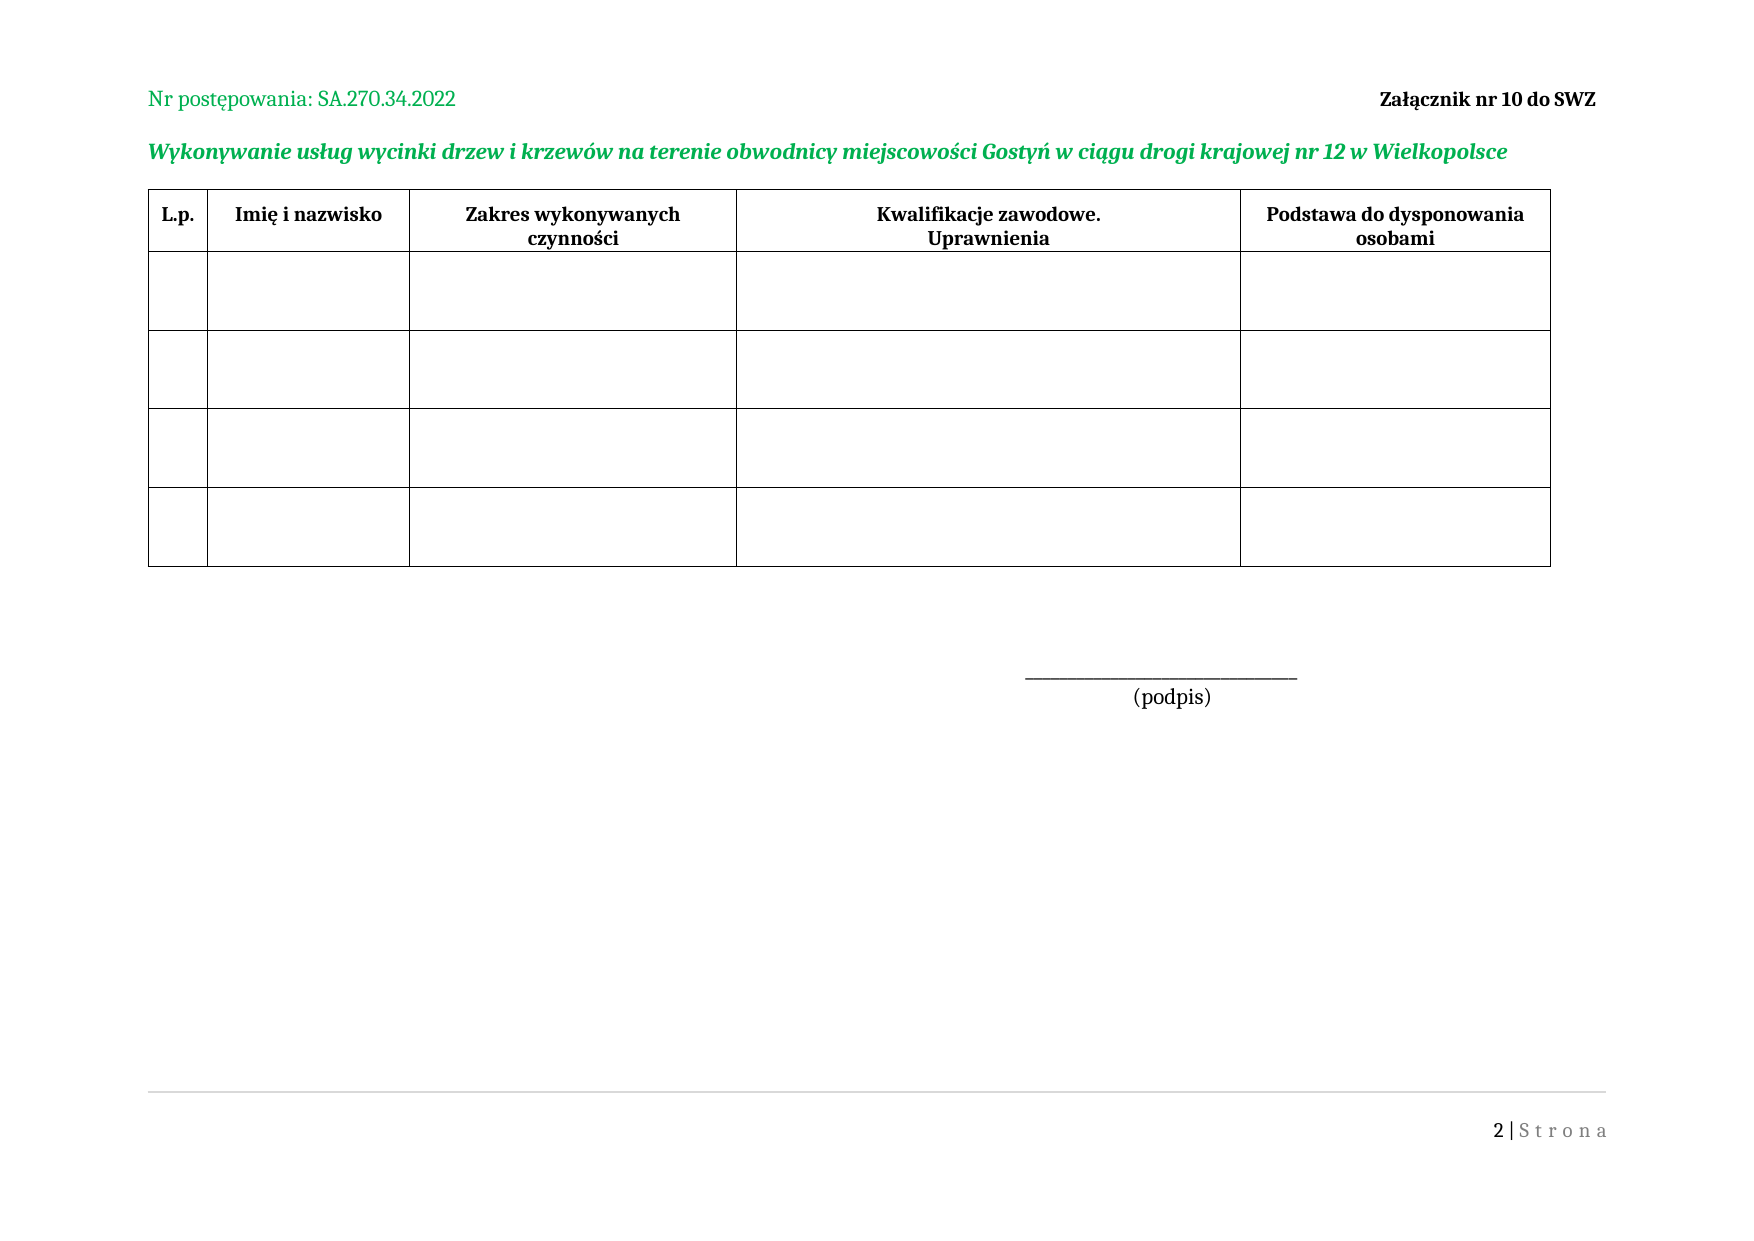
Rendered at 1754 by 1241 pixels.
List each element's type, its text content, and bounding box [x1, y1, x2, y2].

table_cell [208, 331, 409, 408]
table_cell [208, 488, 409, 566]
table_cell [737, 331, 1240, 408]
table_cell [737, 488, 1240, 566]
table_cell [737, 252, 1240, 329]
table_cell [149, 331, 207, 408]
table_header L.p. [149, 190, 207, 251]
table_cell [149, 488, 207, 566]
table_cell [1241, 488, 1550, 566]
table_cell [410, 409, 736, 487]
table_cell [410, 331, 736, 408]
table_header Kwalifikacje zawodowe. Uprawnienia [737, 190, 1240, 251]
table_cell [1241, 252, 1550, 329]
table_header Imię i nazwisko [208, 190, 409, 251]
table_header Zakres wykonywanych czynności [410, 190, 736, 251]
table_cell [149, 409, 207, 487]
table_cell [208, 252, 409, 329]
table_cell [1241, 331, 1550, 408]
table_cell [737, 409, 1240, 487]
table_cell [149, 252, 207, 329]
table_cell [410, 252, 736, 329]
text ________________________________ (podpis) [738, 657, 1606, 710]
table_header Podstawa do dysponowania osobami [1241, 190, 1550, 251]
table_cell [208, 409, 409, 487]
table_cell [1241, 409, 1550, 487]
table_cell [410, 488, 736, 566]
